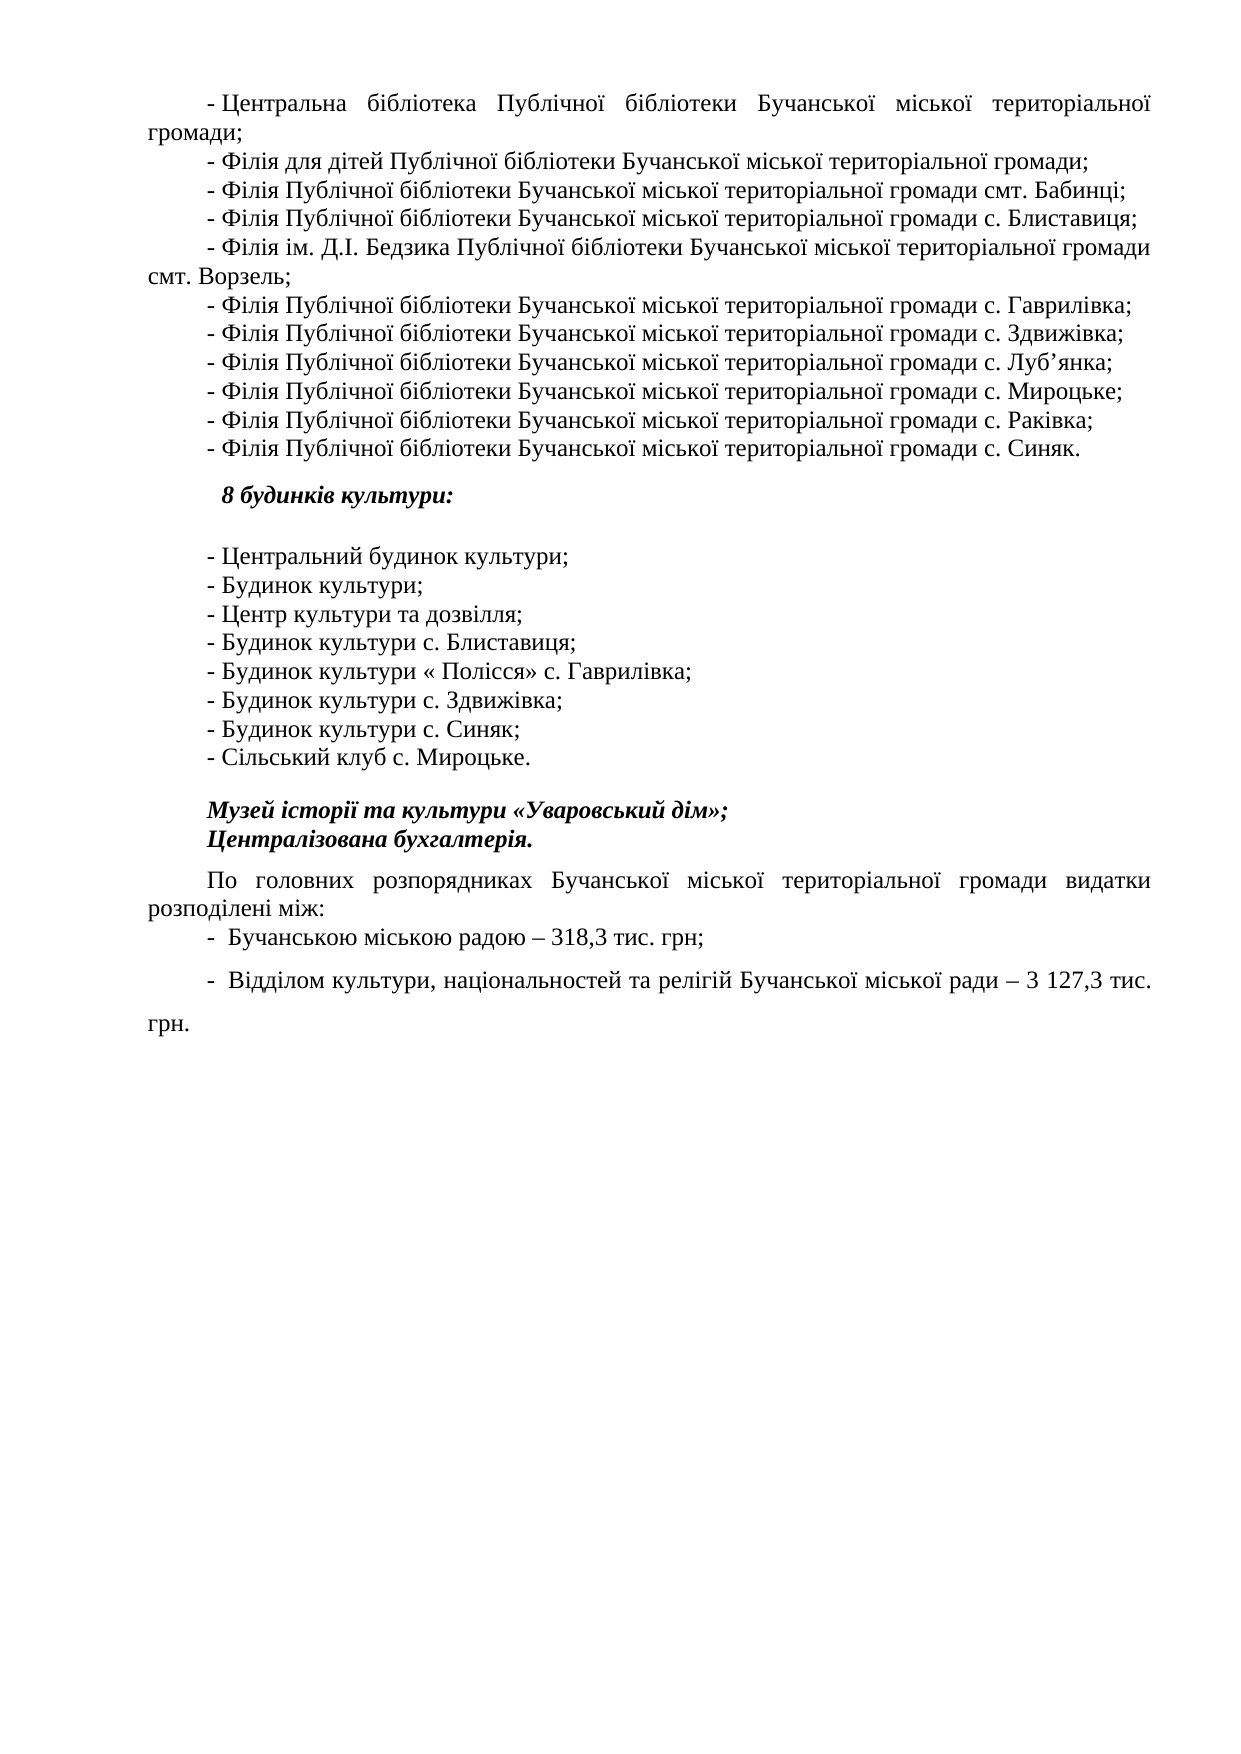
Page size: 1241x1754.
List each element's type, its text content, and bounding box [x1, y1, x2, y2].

list Будинок культури с. Синяк; [148, 714, 1152, 742]
list Філія для дітей Публічної бібліотеки Бучанської міської територіальної громади; [148, 146, 1152, 175]
list Філія Публічної бібліотеки Бучанської міської територіальної громади с. Мироцьке; [148, 376, 1152, 405]
list Сільський клуб с. Мироцьке. [148, 742, 1152, 771]
list Філія Публічної бібліотеки Бучанської міської територіальної громади с. Луб’янка; [148, 347, 1152, 376]
text Централізована бухгалтерія. [148, 824, 1152, 853]
list Філія Публічної бібліотеки Бучанської міської територіальної громади с. Гаврилівка; [148, 290, 1152, 318]
list Філія Публічної бібліотеки Бучанської міської територіальної громади с. Синяк. [148, 433, 1152, 462]
list Філія ім. Д.І. Бедзика Публічної бібліотеки Бучанської міської територіальної громади смт. Ворзель; [148, 232, 1152, 290]
list Будинок культури; [148, 570, 1152, 599]
list Центр культури та дозвілля; [148, 599, 1152, 627]
list Філія Публічної бібліотеки Бучанської міської територіальної громади смт. Бабинці; [148, 175, 1152, 203]
list Центральна бібліотека Публічної бібліотеки Бучанської міської територіальної громади; [148, 88, 1152, 146]
list Філія Публічної бібліотеки Бучанської міської територіальної громади с. Раківка; [148, 405, 1152, 433]
list Філія Публічної бібліотеки Бучанської міської територіальної громади с. Здвижівка; [148, 318, 1152, 347]
list Будинок культури с. Здвижівка; [148, 685, 1152, 714]
list Центральний будинок культури; [148, 541, 1152, 570]
list Будинок культури « Полісся» с. Гаврилівка; [148, 656, 1152, 685]
text По головних розпорядниках Бучанської міської територіальної громади видатки розподілені між: [148, 865, 1152, 922]
text 8 будинків культури: [148, 480, 1152, 509]
list Бучанською міською радою – 318,3 тис. грн; [148, 922, 1152, 951]
list Філія Публічної бібліотеки Бучанської міської територіальної громади с. Блиставиця; [148, 203, 1152, 232]
list Будинок культури с. Блиставиця; [148, 627, 1152, 656]
text Музей історії та культури «Уваровський дім»; [148, 795, 1152, 824]
list Відділом культури, національностей та релігій Бучанської міської ради – 3 127,3 тис. грн. [148, 965, 1152, 1037]
